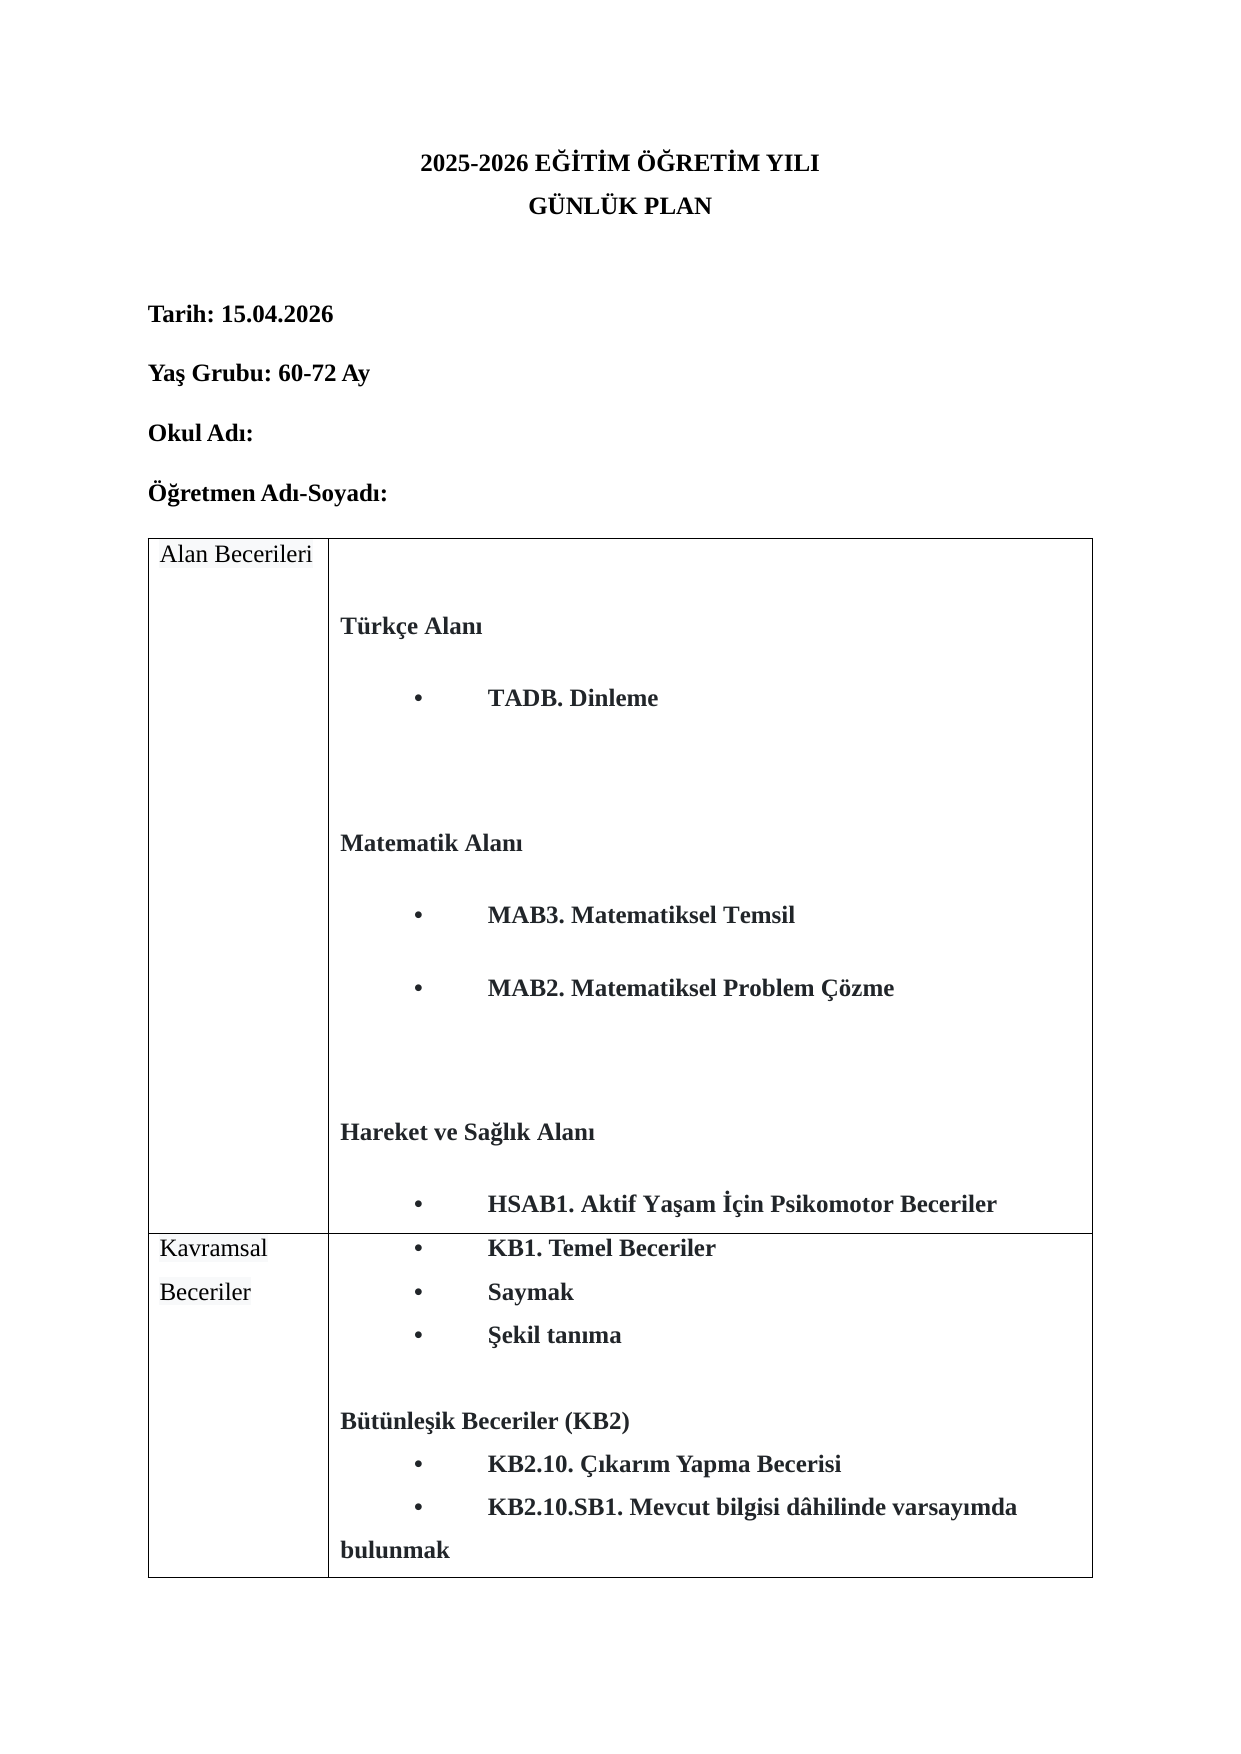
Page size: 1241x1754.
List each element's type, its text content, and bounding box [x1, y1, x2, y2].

text 2025-2026 EĞİTİM ÖĞRETİM YILI GÜNLÜK PLAN [148, 148, 1093, 266]
text Öğretmen Adı-Soyadı: [148, 478, 1093, 507]
table_header Türkçe Alanı • TADB. Dinleme Matematik Alanı • MAB3. Matematiksel Temsil • MAB2. Matematiksel Problem Çözme Hareket ve Sağlık Alanı • HSAB1. Aktif Yaşam İçin Psikomotor Beceriler [329, 539, 1092, 1232]
table_cell Kavramsal Beceriler [149, 1234, 328, 1577]
text Yaş Grubu: 60-72 Ay [148, 358, 1093, 387]
text Okul Adı: [148, 418, 1093, 447]
table_header Alan Becerileri [149, 539, 328, 1232]
text Tarih: 15.04.2026 [148, 299, 1093, 327]
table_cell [329, 1234, 1092, 1577]
